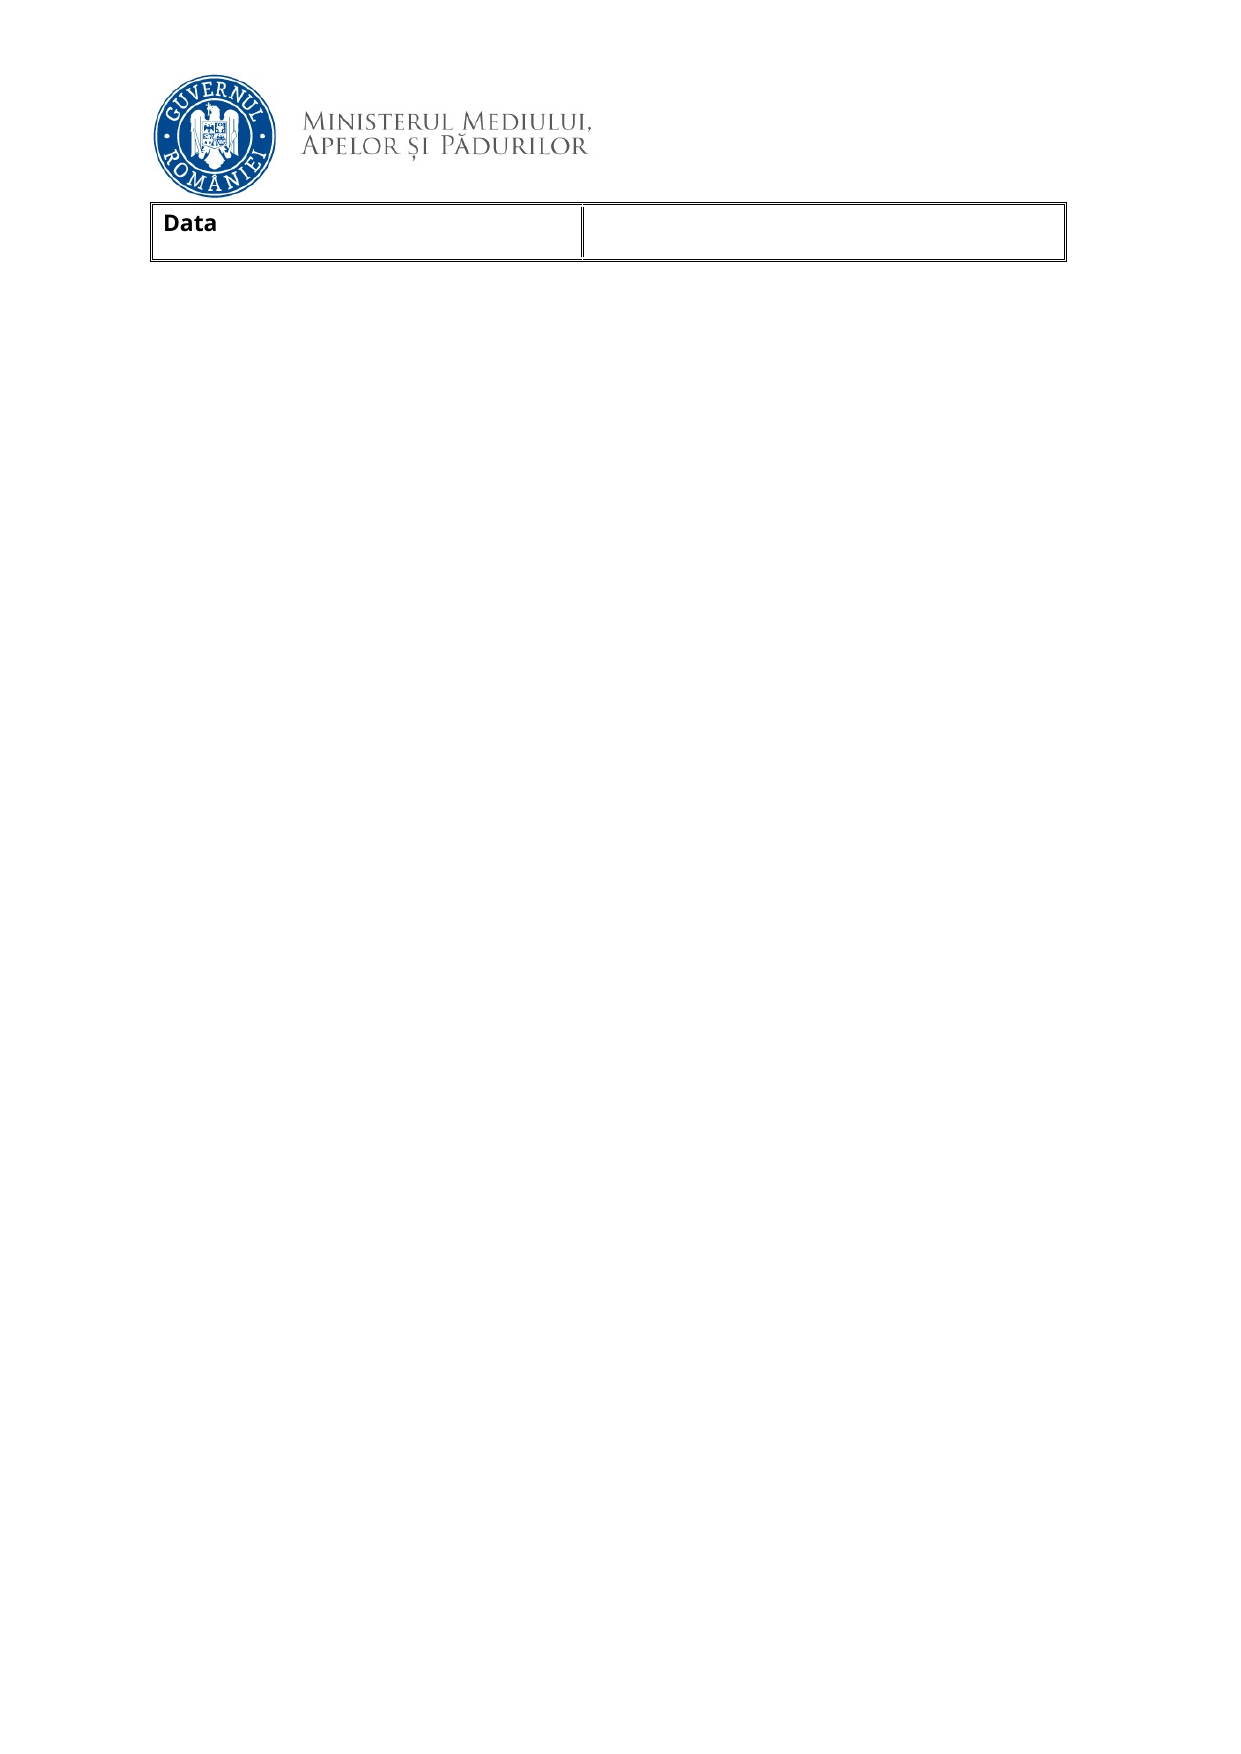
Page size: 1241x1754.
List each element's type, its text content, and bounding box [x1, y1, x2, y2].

picture [150, 73, 594, 202]
table_cell Data [153, 203, 583, 259]
table_cell [583, 205, 1064, 259]
